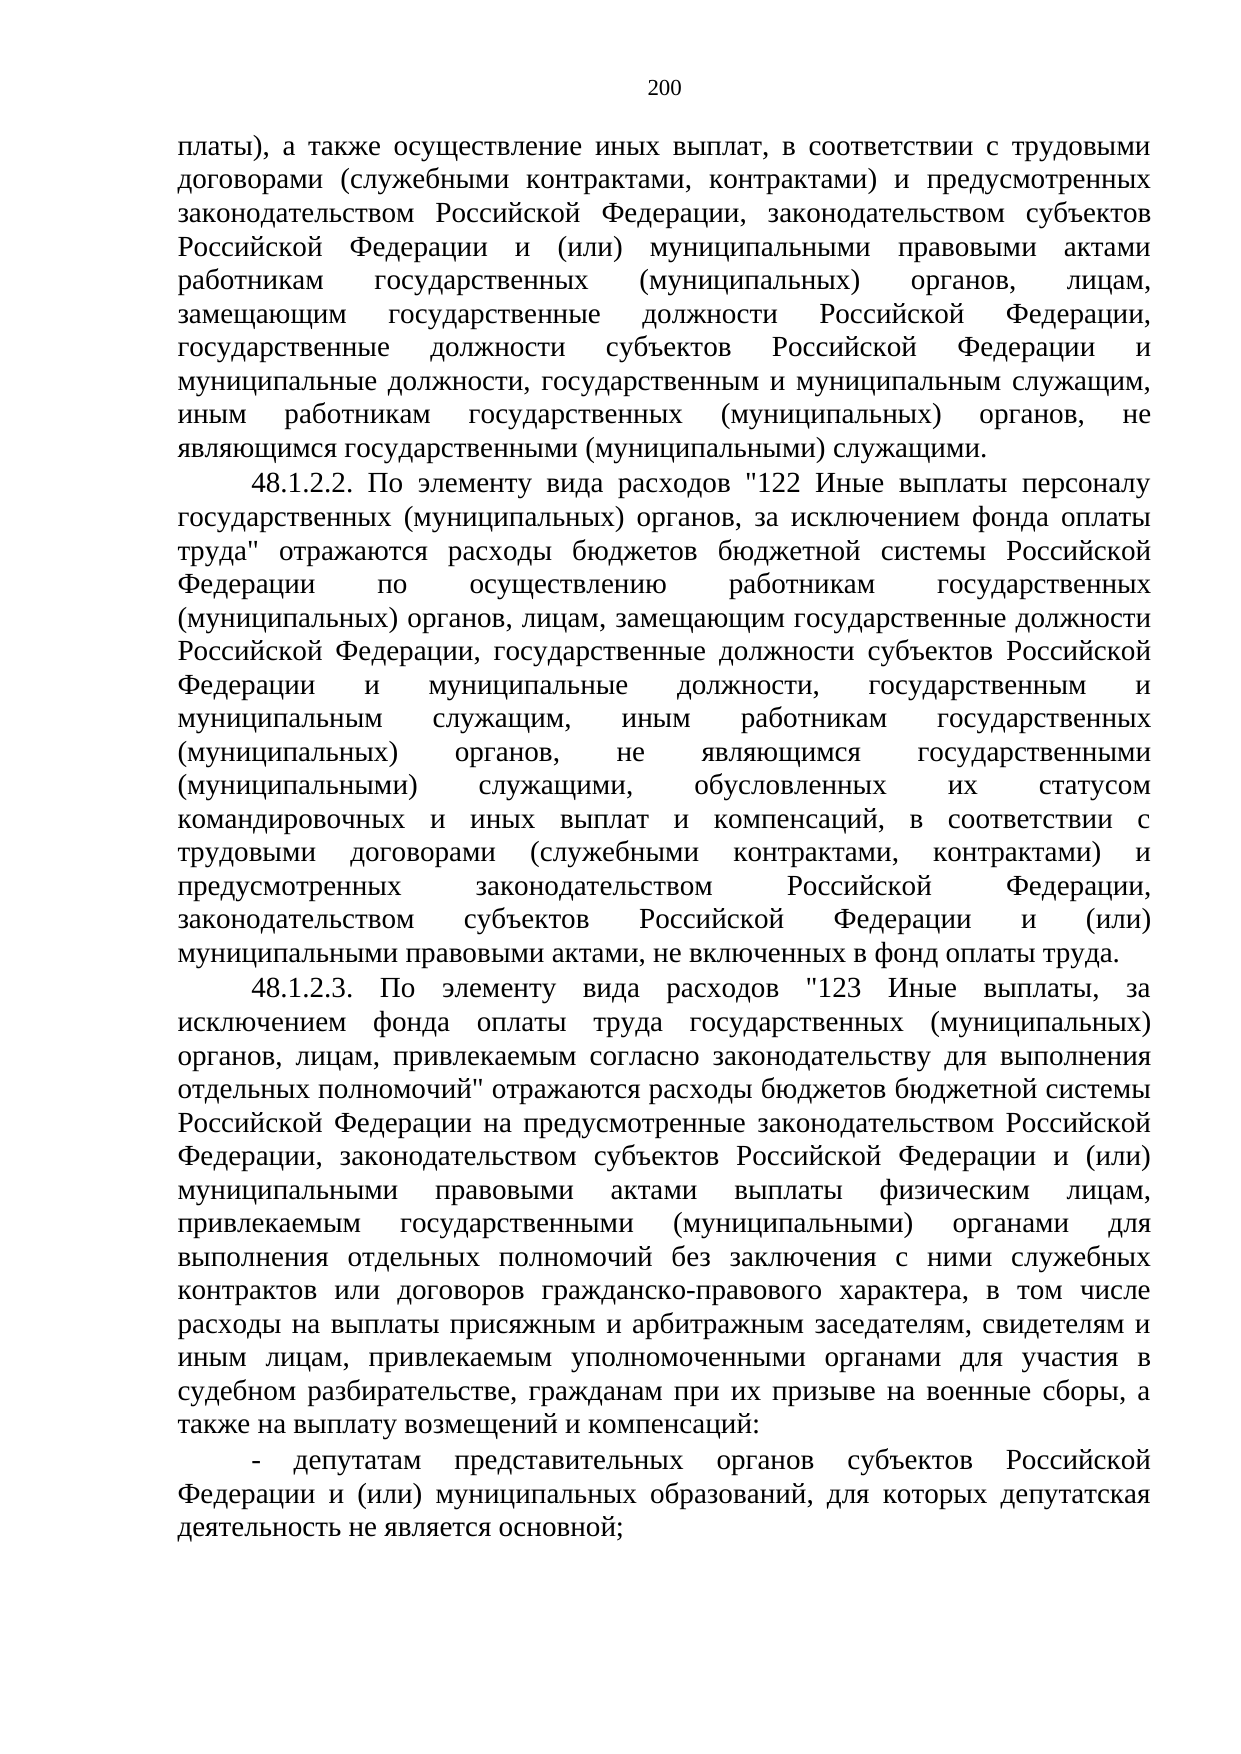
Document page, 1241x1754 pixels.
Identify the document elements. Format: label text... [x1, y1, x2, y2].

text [177, 128, 1152, 463]
text 48.1.2.2. По элементу вида расходов "122 Иные выплаты персоналу государственных (муниципальных) органов, за исключением фонда оплаты труда" отражаются расходы бюджетов бюджетной системы Российской Федерации по осуществлению работникам государственных (муниципальных) органов, лицам, замещающим государственные должности Российской Федерации, государственные должности субъектов Российской Федерации и муниципальные должности, государственным и муниципальным служащим, иным работникам государственных (муниципальных) органов, не являющимся государственными (муниципальными) служащими, обусловленных их статусом командировочных и иных выплат и компенсаций, в соответствии с трудовыми договорами (служебными контрактами, контрактами) и предусмотренных законодательством Российской Федерации, законодательством субъектов Российской Федерации и (или) муниципальными правовыми актами, не включенных в фонд оплаты труда. [177, 466, 1152, 969]
text 48.1.2.3. По элементу вида расходов "123 Иные выплаты, за исключением фонда оплаты труда государственных (муниципальных) органов, лицам, привлекаемым согласно законодательству для выполнения отдельных полномочий" отражаются расходы бюджетов бюджетной системы Российской Федерации на предусмотренные законодательством Российской Федерации, законодательством субъектов Российской Федерации и (или) муниципальными правовыми актами выплаты физическим лицам, привлекаемым государственными (муниципальными) органами для выполнения отдельных полномочий без заключения с ними служебных контрактов или договоров гражданско-правового характера, в том числе расходы на выплаты присяжным и арбитражным заседателям, свидетелям и иным лицам, привлекаемым уполномоченными органами для участия в судебном разбирательстве, гражданам при их призыве на военные сборы, а также на выплату возмещений и компенсаций: [177, 971, 1152, 1440]
text - депутатам представительных органов субъектов Российской Федерации и (или) муниципальных образований, для которых депутатская деятельность не является основной; [177, 1442, 1152, 1543]
